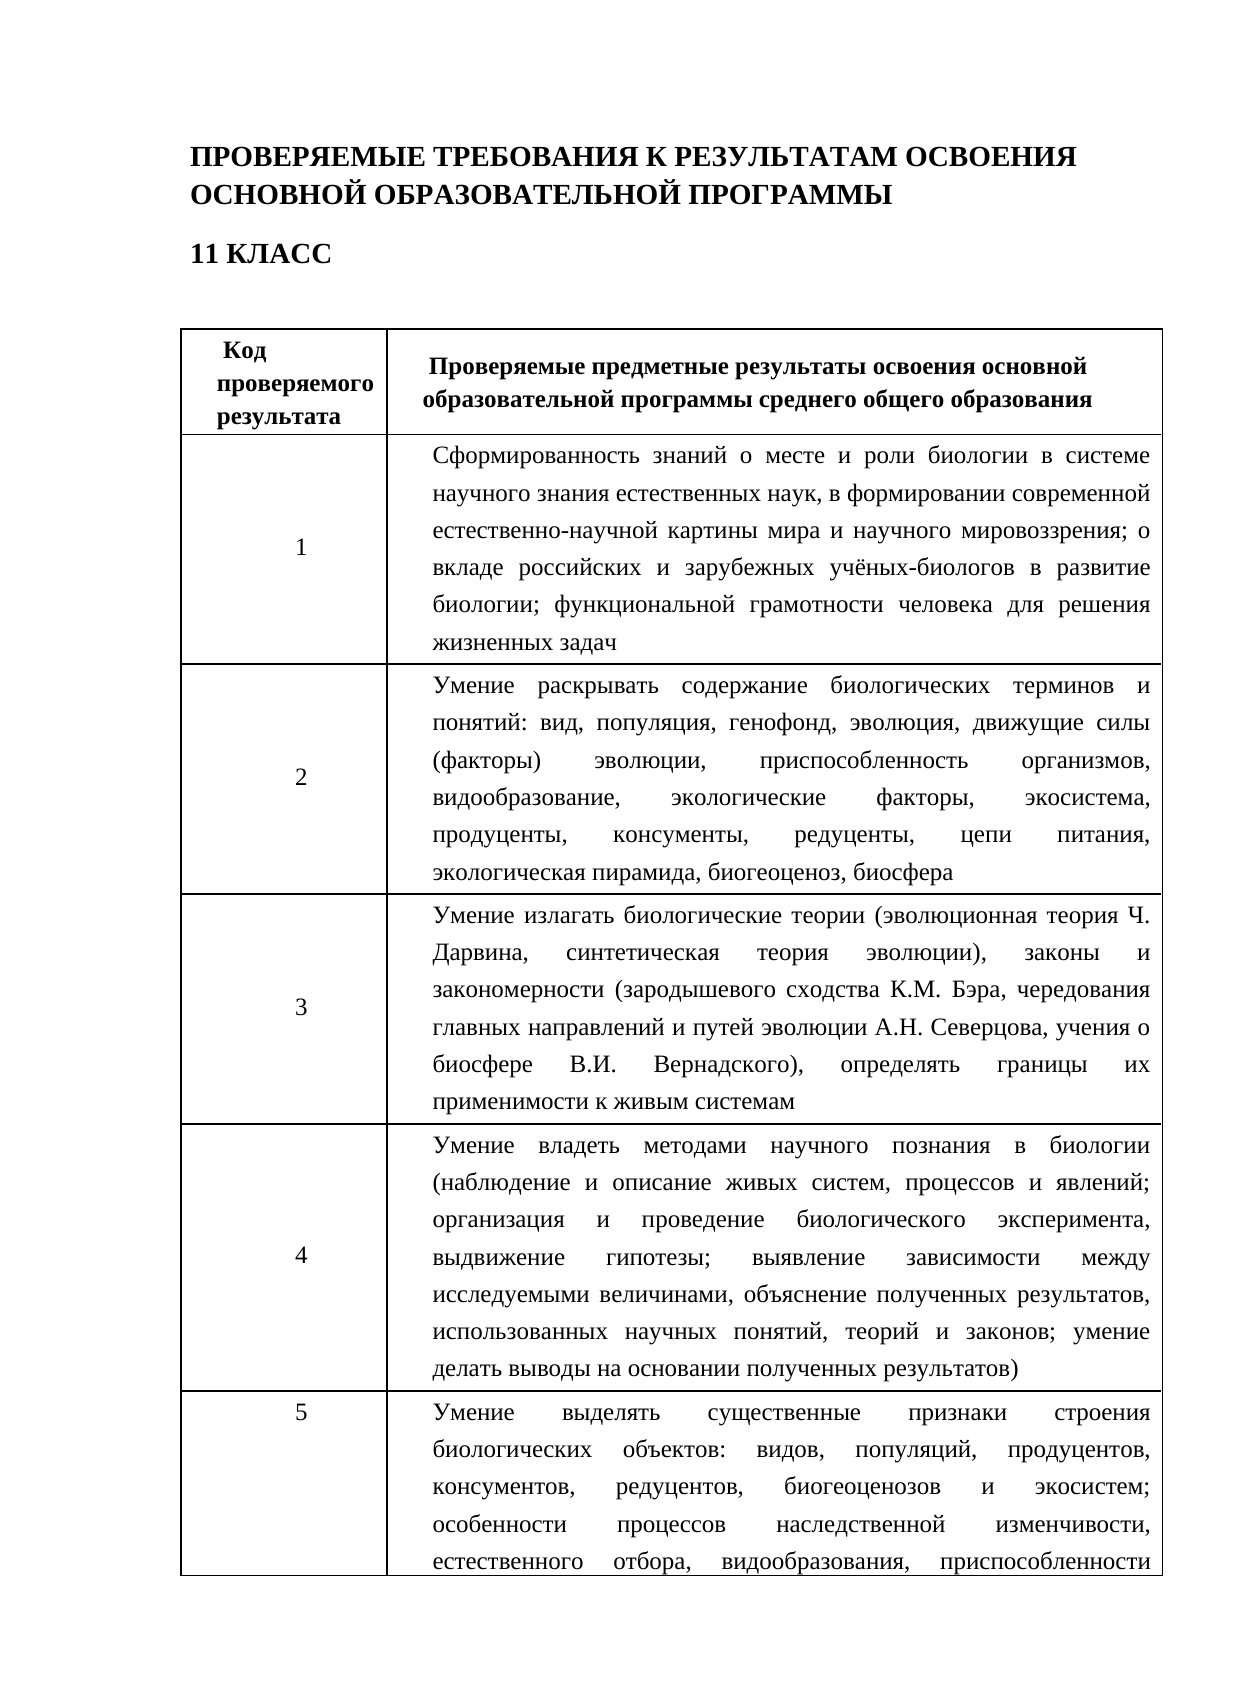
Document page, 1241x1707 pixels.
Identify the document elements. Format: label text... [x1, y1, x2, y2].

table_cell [388, 1390, 1162, 1575]
table_cell 3 [182, 895, 386, 1123]
table_cell Умение владеть методами научного познания в биологии (наблюдение и описание живых систем, процессов и явлений; организация и проведение биологического эксперимента, выдвижение гипотезы; выявление зависимости между исследуемыми величинами, объяснение полученных результатов, использованных научных понятий, теорий и законов; умение делать выводы на основании полученных результатов) [388, 1123, 1162, 1390]
table_cell 2 [182, 665, 386, 893]
text 11 КЛАСС [190, 237, 1152, 270]
table_cell 5 [182, 1392, 386, 1575]
text ПРОВЕРЯЕМЫЕ ТРЕБОВАНИЯ К РЕЗУЛЬТАТАМ ОСВОЕНИЯ ОСНОВНОЙ ОБРАЗОВАТЕЛЬНОЙ ПРОГРАММЫ [190, 139, 1152, 211]
table_cell Умение излагать биологические теории (эволюционная теория Ч. Дарвина, синтетическая теория эволюции), законы и закономерности (зародышевого сходства К.М. Бэра, чередования главных направлений и путей эволюции А.Н. Северцова, учения о биосфере В.И. Вернадского), определять границы их применимости к живым системам [388, 893, 1162, 1123]
table_cell 1 [182, 435, 386, 663]
table_cell 4 [182, 1125, 386, 1390]
table_header Код проверяемого результата [182, 330, 386, 433]
table_cell Сформированность знаний о месте и роли биологии в системе научного знания естественных наук, в формировании современной естественно-научной картины мира и научного мировоззрения; о вкладе российских и зарубежных учёных-биологов в развитие биологии; функциональной грамотности человека для решения жизненных задач [388, 434, 1162, 663]
table_header Проверяемые предметные результаты освоения основной образовательной программы среднего общего образования [388, 330, 1162, 433]
table_cell Умение раскрывать содержание биологических терминов и понятий: вид, популяция, генофонд, эволюция, движущие силы (факторы) эволюции, приспособленность организмов, видообразование, экологические факторы, экосистема, продуценты, консументы, редуценты, цепи питания, экологическая пирамида, биогеоценоз, биосфера [388, 663, 1162, 893]
